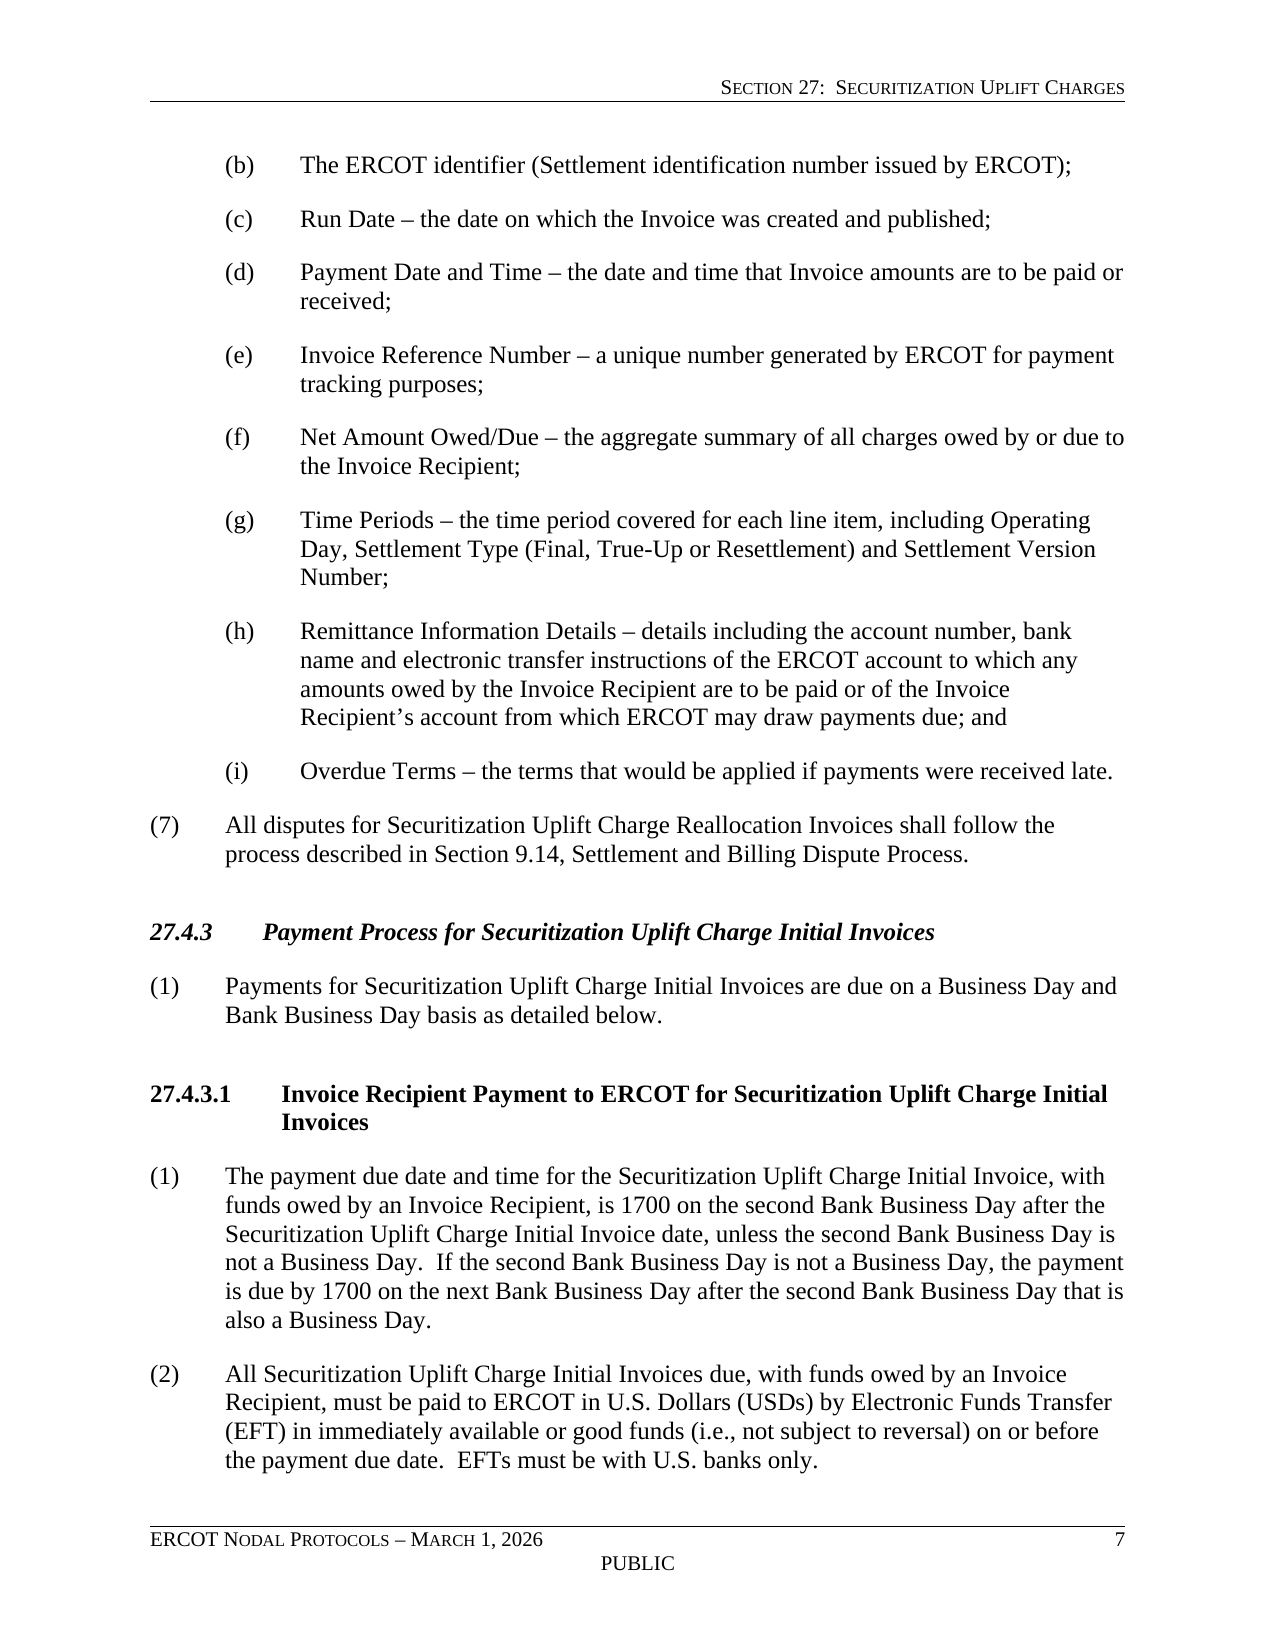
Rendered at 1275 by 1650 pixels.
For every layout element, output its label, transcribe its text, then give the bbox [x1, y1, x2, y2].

text (1) The payment due date and time for the Securitization Uplift Charge Initial Invoice, with funds owed by an Invoice Recipient, is 1700 on the second Bank Business Day after the Securitization Uplift Charge Initial Invoice date, unless the second Bank Business Day is not a Business Day. If the second Bank Business Day is not a Business Day, the payment is due by 1700 on the next Bank Business Day after the second Bank Business Day that is also a Business Day. [150, 1161, 1125, 1334]
text (g) Time Periods – the time period covered for each line item, including Operating Day, Settlement Type (Final, True-Up or Resettlement) and Settlement Version Number; [225, 505, 1125, 591]
text 27.4.3.1 Invoice Recipient Payment to ERCOT for Securitization Uplift Charge Initial Invoices [150, 1079, 1125, 1136]
text (d) Payment Date and Time – the date and time that Invoice amounts are to be paid or received; [225, 257, 1125, 315]
text 27.4.3 Payment Process for Securitization Uplift Charge Initial Invoices [150, 917, 1125, 946]
text (b) The ERCOT identifier (Settlement identification number issued by ERCOT); [225, 150, 1125, 179]
text (h) Remittance Information Details – details including the account number, bank name and electronic transfer instructions of the ERCOT account to which any amounts owed by the Invoice Recipient are to be paid or of the Invoice Recipient’s account from which ERCOT may draw payments due; and [225, 616, 1125, 731]
text (i) Overdue Terms – the terms that would be applied if payments were received late. [225, 756, 1125, 785]
text (c) Run Date – the date on which the Invoice was created and published; [225, 204, 1125, 232]
text (2) All Securitization Uplift Charge Initial Invoices due, with funds owed by an Invoice Recipient, must be paid to ERCOT in U.S. Dollars (USDs) by Electronic Funds Transfer (EFT) in immediately available or good funds (i.e., not subject to reversal) on or before the payment due date. EFTs must be with U.S. banks only. [150, 1359, 1125, 1474]
text (1) Payments for Securitization Uplift Charge Initial Invoices are due on a Business Day and Bank Business Day basis as detailed below. [150, 971, 1125, 1029]
text (7) All disputes for Securitization Uplift Charge Reallocation Invoices shall follow the process described in Section 9.14, Settlement and Billing Dispute Process. [150, 810, 1125, 867]
text (f) Net Amount Owed/Due – the aggregate summary of all charges owed by or due to the Invoice Recipient; [225, 422, 1125, 480]
text (e) Invoice Reference Number – a unique number generated by ERCOT for payment tracking purposes; [225, 340, 1125, 397]
